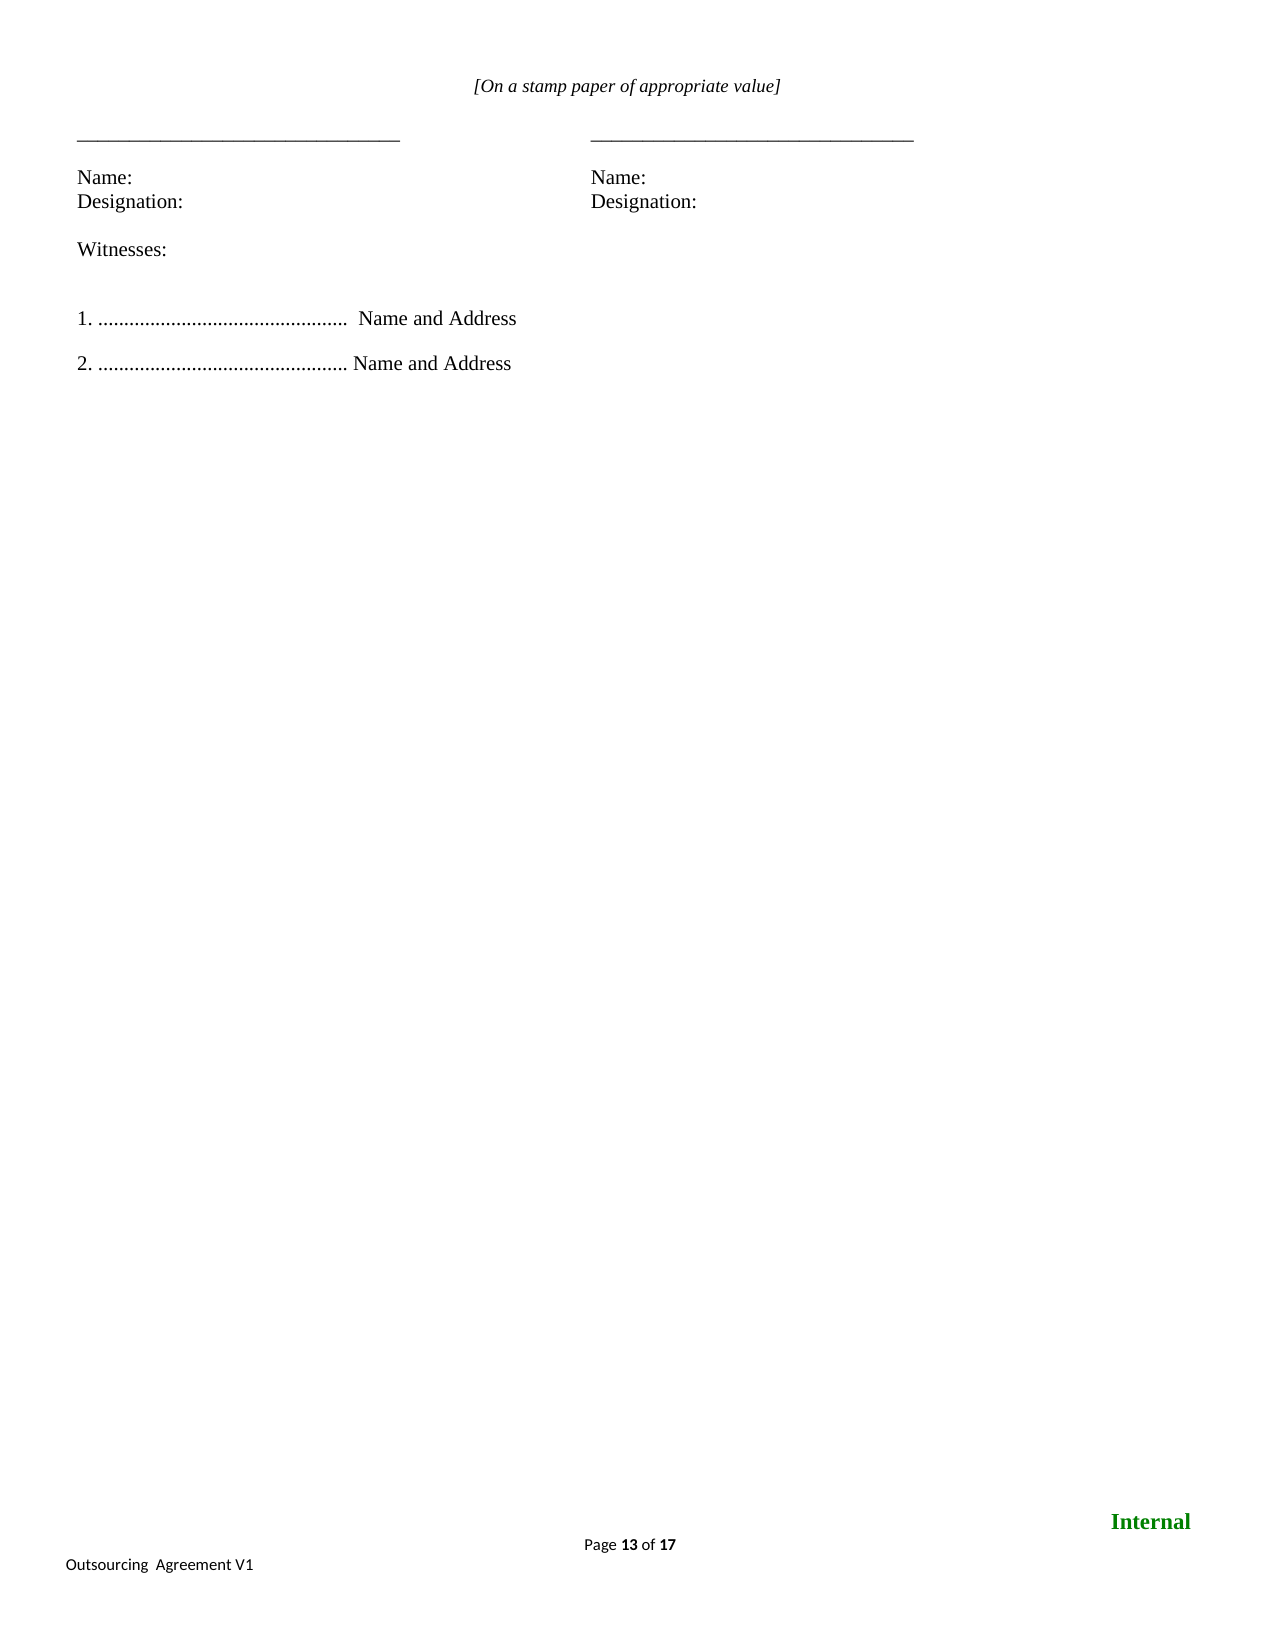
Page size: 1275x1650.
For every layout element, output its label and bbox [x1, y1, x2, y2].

table_cell [66, 120, 579, 396]
table_cell [579, 120, 1093, 396]
